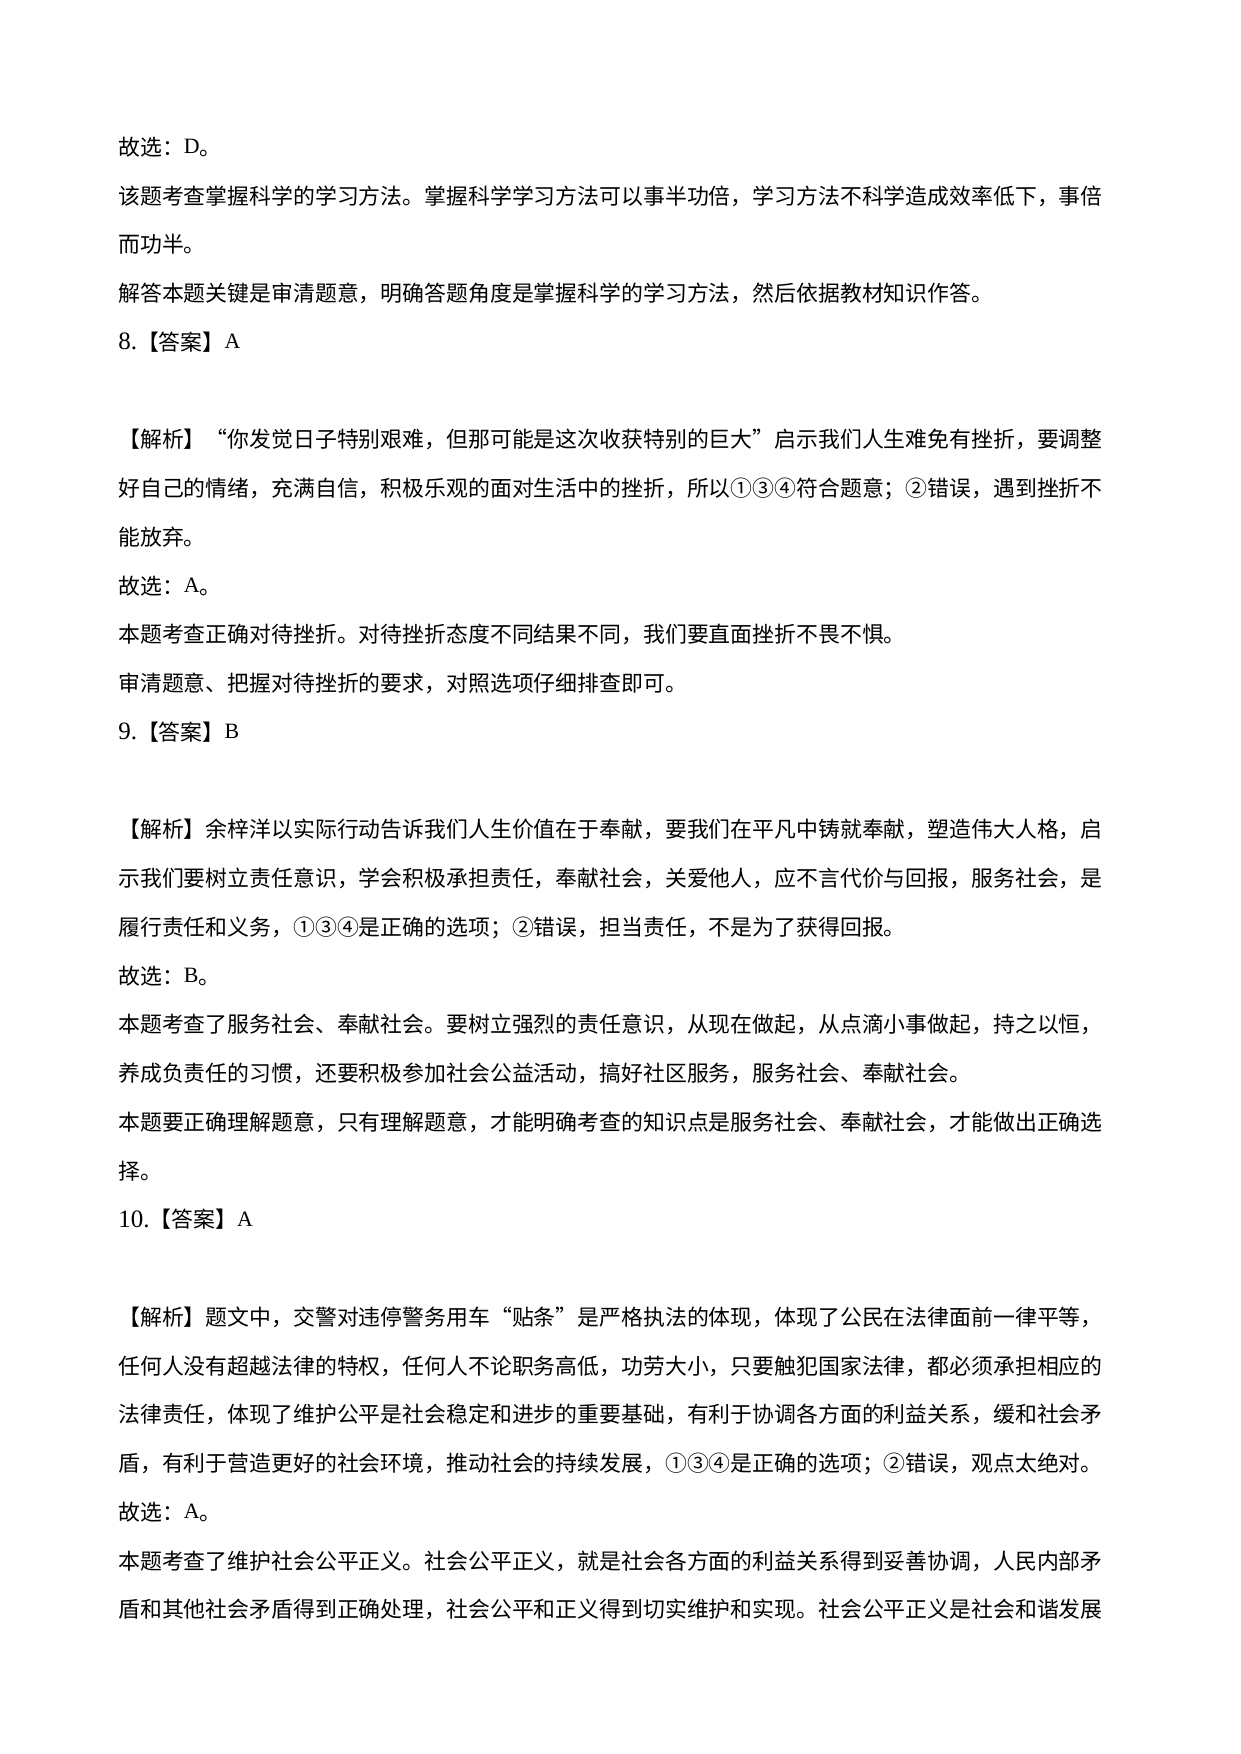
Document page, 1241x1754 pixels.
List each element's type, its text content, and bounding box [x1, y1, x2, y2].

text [118, 129, 1122, 406]
text 【解析】“你发觉日子特别艰难，但那可能是这次收获特别的巨大”启示我们人生难免有挫折，要调整好自己的情绪，充满自信，积极乐观的面对生活中的挫折，所以①③④符合题意；②错误，遇到挫折不能放弃。 故选：A。 本题考查正确对待挫折。对待挫折态度不同结果不同，我们要直面挫折不畏不惧。 审清题意、把握对待挫折的要求，对照选项仔细排查即可。 9.【答案】B [118, 422, 1122, 796]
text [118, 1299, 1122, 1624]
text 【解析】余梓洋以实际行动告诉我们人生价值在于奉献，要我们在平凡中铸就奉献，塑造伟大人格，启示我们要树立责任意识，学会积极承担责任，奉献社会，关爱他人，应不言代价与回报，服务社会，是履行责任和义务，①③④是正确的选项；②错误，担当责任，不是为了获得回报。 故选：B。 本题考查了服务社会、奉献社会。要树立强烈的责任意识，从现在做起，从点滴小事做起，持之以恒，养成负责任的习惯，还要积极参加社会公益活动，搞好社区服务，服务社会、奉献社会。 本题要正确理解题意，只有理解题意，才能明确考查的知识点是服务社会、奉献社会，才能做出正确选择。 10.【答案】A [118, 812, 1122, 1283]
